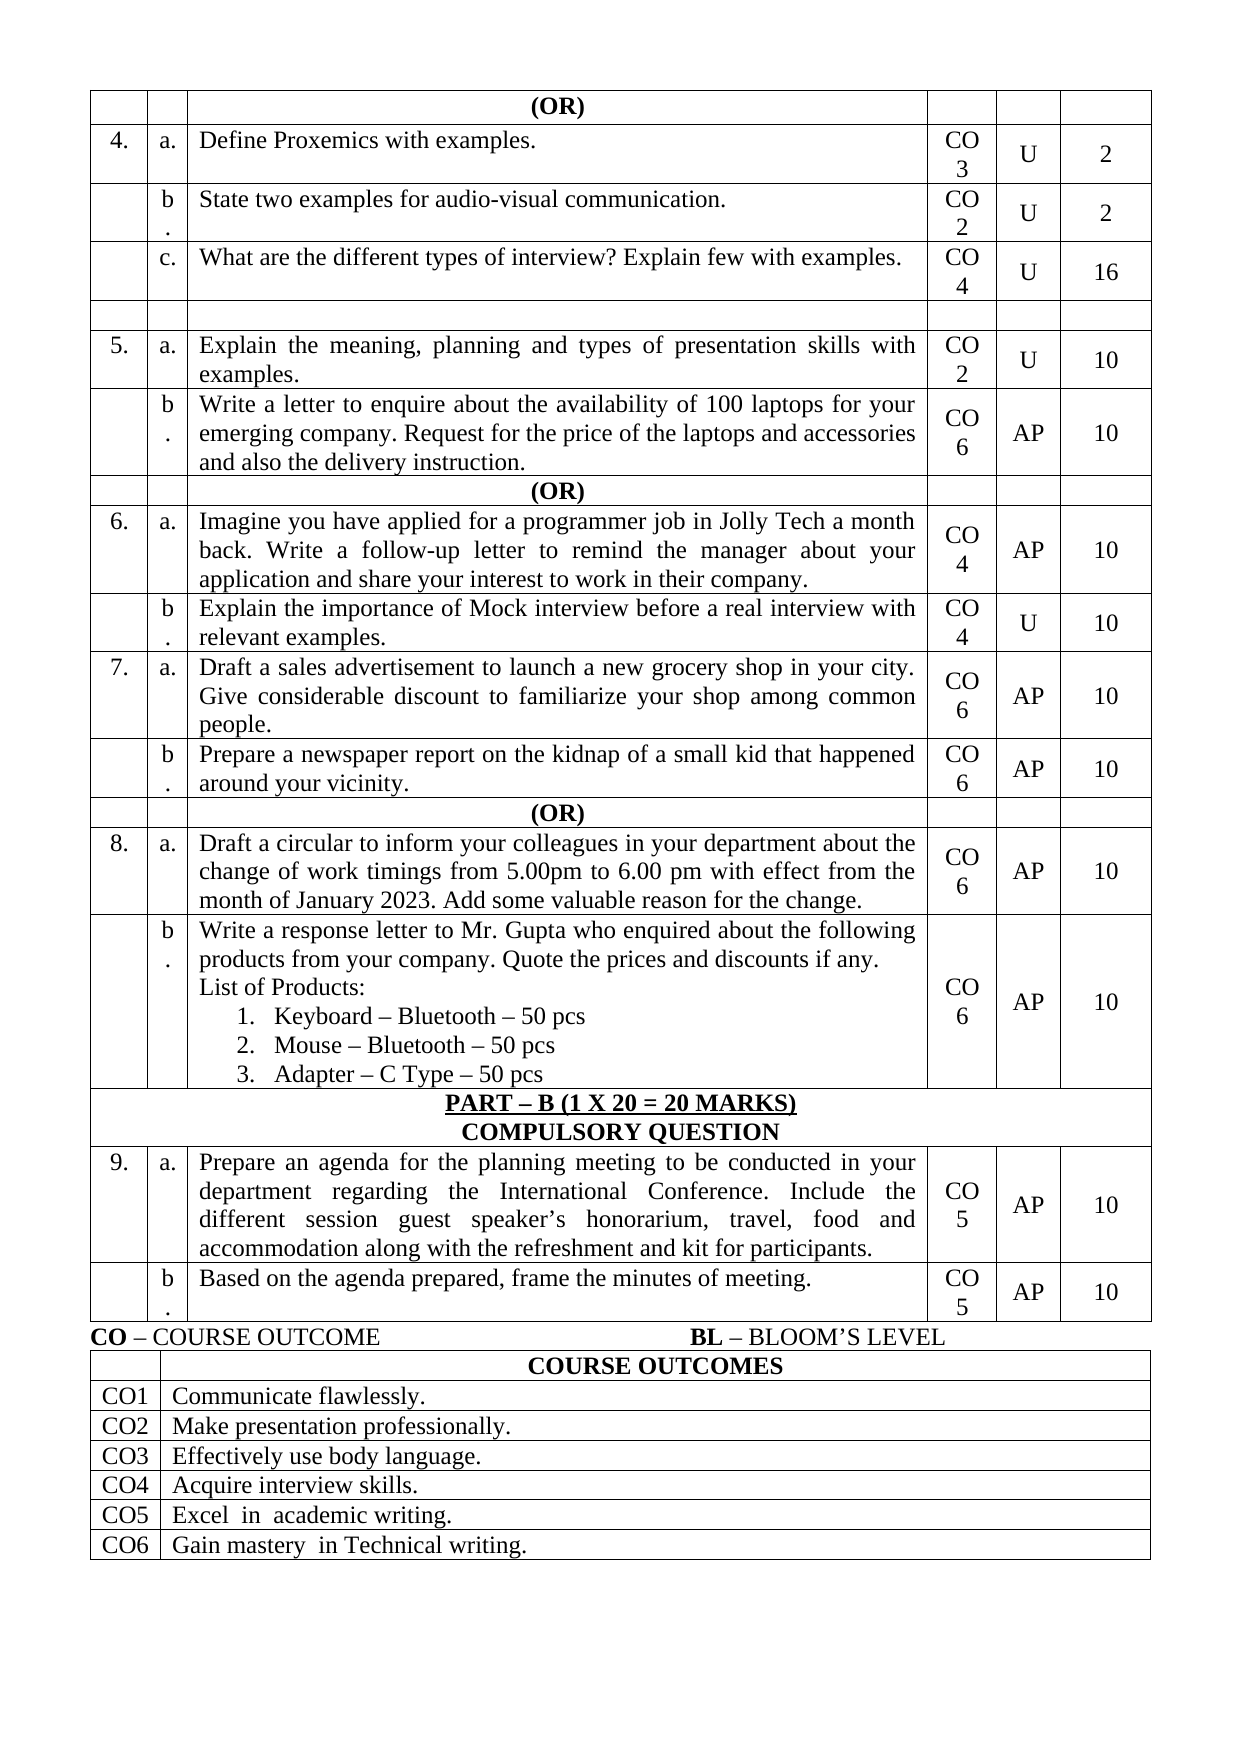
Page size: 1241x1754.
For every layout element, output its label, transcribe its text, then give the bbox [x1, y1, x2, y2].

table_cell CO6 [928, 915, 996, 1087]
table_cell CO5 [928, 1263, 996, 1321]
table_cell (OR) [188, 476, 927, 505]
table_cell CO1 [91, 1381, 160, 1410]
table_cell 10 [1061, 594, 1151, 651]
table_cell [91, 594, 147, 651]
table_cell [997, 798, 1060, 827]
table_cell Explain the importance of Mock interview before a real interview with relevant examples. [188, 594, 927, 651]
table_cell Prepare an agenda for the planning meeting to be conducted in your department regarding the International Conference. Include the different session guest speaker’s honorarium, travel, food and accommodation along with the refreshment and kit for participants. [188, 1147, 927, 1262]
table_cell AP [997, 389, 1060, 475]
table_cell (OR) [188, 798, 927, 827]
table_cell AP [997, 828, 1060, 914]
table_cell 10 [1061, 331, 1151, 388]
table_cell CO2 [928, 331, 996, 388]
table_cell CO6 [928, 739, 996, 797]
table_cell AP [997, 652, 1060, 738]
table_cell AP [997, 506, 1060, 592]
table_cell CO2 [928, 184, 996, 241]
table_cell Draft a circular to inform your colleagues in your department about the change of work timings from 5.00pm to 6.00 pm with effect from the month of January 2023. Add some valuable reason for the change. [188, 828, 927, 914]
table_cell (OR) [188, 91, 927, 124]
table_cell b. [148, 739, 187, 797]
table_cell [91, 476, 147, 505]
table_cell [188, 301, 927, 329]
table_cell 6. [91, 506, 147, 592]
table_cell PART – B (1 X 20 = 20 MARKS) COMPULSORY QUESTION [91, 1089, 1151, 1146]
table_cell Excel in academic writing. [161, 1500, 1150, 1529]
table_cell [997, 476, 1060, 505]
table_cell CO3 [928, 125, 996, 183]
table_cell [91, 301, 147, 329]
table_cell CO6 [928, 828, 996, 914]
table_cell U [997, 594, 1060, 651]
table_cell [1061, 301, 1151, 329]
table_cell AP [997, 915, 1060, 1087]
table_cell 10 [1061, 1263, 1151, 1321]
table_cell 10 [1061, 506, 1151, 592]
table_cell c. [148, 242, 187, 300]
table_header [91, 1351, 160, 1380]
table_cell b. [148, 1263, 187, 1321]
table_cell a. [148, 331, 187, 388]
table_cell 5. [91, 331, 147, 388]
table_cell Imagine you have applied for a programmer job in Jolly Tech a month back. Write a follow-up letter to remind the manager about your application and share your interest to work in their company. [188, 506, 927, 592]
table_cell State two examples for audio-visual communication. [188, 184, 927, 241]
table_cell [928, 476, 996, 505]
table_cell CO3 [91, 1441, 160, 1469]
table_cell AP [997, 1147, 1060, 1262]
table_cell CO5 [91, 1500, 160, 1529]
table_cell [91, 739, 147, 797]
table_cell AP [997, 1263, 1060, 1321]
table_cell 2 [1061, 184, 1151, 241]
table_cell Write a response letter to Mr. Gupta who enquired about the following products from your company. Quote the prices and discounts if any. List of Products: Keyboard – Bluetooth – 50 pcs Mouse – Bluetooth – 50 pcs Adapter – C Type – 50 pcs [188, 915, 927, 1087]
table_cell CO6 [91, 1530, 160, 1559]
table_cell CO5 [928, 1147, 996, 1262]
table_cell What are the different types of interview? Explain few with examples. [188, 242, 927, 300]
table_cell a. [148, 1147, 187, 1262]
table_cell [91, 242, 147, 300]
table_cell CO4 [928, 506, 996, 592]
table_cell [91, 184, 147, 241]
table_cell AP [997, 739, 1060, 797]
table_cell U [997, 331, 1060, 388]
table_cell Acquire interview skills. [161, 1471, 1150, 1499]
table_cell Define Proxemics with examples. [188, 125, 927, 183]
text CO – COURSE OUTCOME BL – BLOOM’S LEVEL [90, 1322, 1150, 1350]
table_cell U [997, 125, 1060, 183]
table_cell CO2 [91, 1411, 160, 1440]
table_cell [91, 915, 147, 1087]
table_cell Gain mastery in Technical writing. [161, 1530, 1150, 1559]
table_cell Communicate flawlessly. [161, 1381, 1150, 1410]
table_cell 10 [1061, 915, 1151, 1087]
table_cell Effectively use body language. [161, 1441, 1150, 1469]
table_cell 2 [1061, 125, 1151, 183]
table_cell [997, 301, 1060, 329]
table_cell CO4 [928, 242, 996, 300]
table_cell b. [148, 915, 187, 1087]
table_cell a. [148, 652, 187, 738]
table_cell [91, 798, 147, 827]
table_cell [1061, 476, 1151, 505]
table_cell [91, 1263, 147, 1321]
table_cell CO4 [928, 594, 996, 651]
table_cell a. [148, 125, 187, 183]
table_cell Draft a sales advertisement to launch a new grocery shop in your city. Give considerable discount to familiarize your shop among common people. [188, 652, 927, 738]
table_cell 10 [1061, 1147, 1151, 1262]
table_cell 10 [1061, 828, 1151, 914]
table_cell U [997, 242, 1060, 300]
table_cell b. [148, 184, 187, 241]
table_cell 16 [1061, 242, 1151, 300]
table_cell [928, 91, 996, 124]
table_cell U [997, 184, 1060, 241]
table_cell a. [148, 506, 187, 592]
table_cell [148, 476, 187, 505]
table_cell [148, 301, 187, 329]
table_cell 4. [91, 125, 147, 183]
table_cell b. [148, 389, 187, 475]
table_cell Prepare a newspaper report on the kidnap of a small kid that happened around your vicinity. [188, 739, 927, 797]
table_cell [928, 798, 996, 827]
table_cell [91, 389, 147, 475]
table_cell [148, 91, 187, 124]
table_cell CO6 [928, 389, 996, 475]
table_cell 8. [91, 828, 147, 914]
table_cell CO6 [928, 652, 996, 738]
table_cell [997, 91, 1060, 124]
table_cell [91, 91, 147, 124]
table_cell a. [148, 828, 187, 914]
table_cell CO4 [91, 1471, 160, 1499]
table_cell [1061, 798, 1151, 827]
table_cell b. [148, 594, 187, 651]
table_cell 10 [1061, 739, 1151, 797]
table_cell [148, 798, 187, 827]
table_cell [928, 301, 996, 329]
table_cell Write a letter to enquire about the availability of 100 laptops for your emerging company. Request for the price of the laptops and accessories and also the delivery instruction. [188, 389, 927, 475]
table_cell Make presentation professionally. [161, 1411, 1150, 1440]
table_cell 9. [91, 1147, 147, 1262]
table_header COURSE OUTCOMES [161, 1351, 1150, 1380]
table_cell Explain the meaning, planning and types of presentation skills with examples. [188, 331, 927, 388]
table_cell 10 [1061, 652, 1151, 738]
table_cell 7. [91, 652, 147, 738]
table_cell Based on the agenda prepared, frame the minutes of meeting. [188, 1263, 927, 1321]
table_cell 10 [1061, 389, 1151, 475]
table_cell [1061, 91, 1151, 124]
